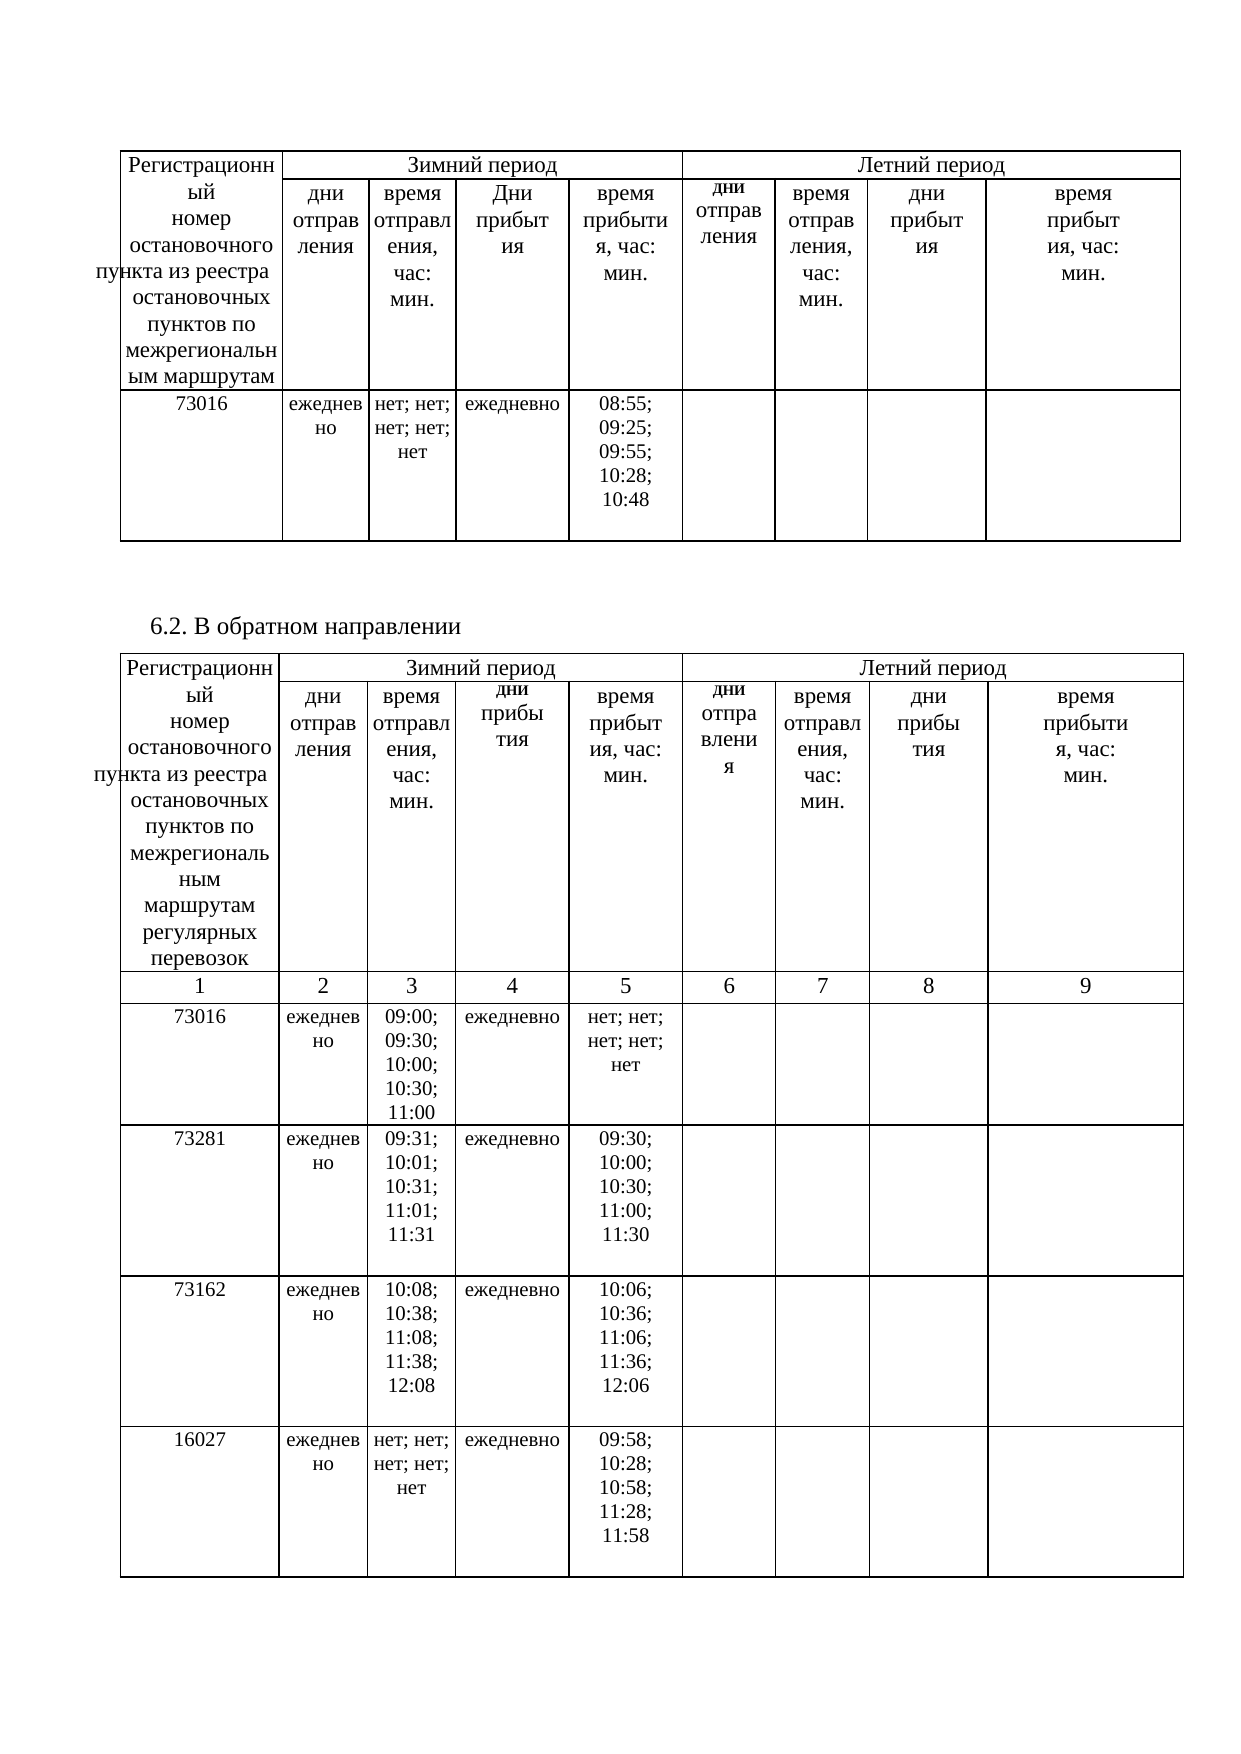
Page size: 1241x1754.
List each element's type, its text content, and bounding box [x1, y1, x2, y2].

table_cell 73281 [121, 1126, 278, 1275]
table_cell время отправ ления, час: мин. [776, 180, 867, 389]
table_cell ежедневно [457, 391, 568, 540]
table_cell [776, 1427, 869, 1576]
table_cell [870, 1277, 987, 1426]
table_cell 9 [989, 972, 1183, 1002]
table_cell ежедневно [280, 1277, 367, 1426]
table_cell 09:31; 10:01; 10:31; 11:01; 11:31 [368, 1126, 455, 1275]
table_cell ежедневно [456, 1427, 568, 1576]
table_cell нет; нет; нет; нет; нет [570, 1004, 682, 1124]
table_cell 5 [570, 972, 682, 1002]
table_cell [989, 1277, 1183, 1426]
table_cell 4 [456, 972, 568, 1002]
table_cell [683, 1427, 775, 1576]
table_cell 16027 [121, 1427, 278, 1576]
table_cell ежедневно [283, 391, 368, 540]
table_cell ежедневно [280, 1126, 367, 1275]
table_cell [776, 1004, 869, 1124]
table_cell дни прибы тия [870, 682, 987, 971]
table_cell [683, 1277, 775, 1426]
table_header Летний период [683, 654, 1183, 681]
table_cell время отправл ения, час: мин. [370, 180, 455, 389]
table_cell дни прибыт ия [868, 180, 985, 389]
table_cell 09:30; 10:00; 10:30; 11:00; 11:30 [570, 1126, 682, 1275]
table_cell [683, 391, 774, 540]
table_cell [776, 1126, 869, 1275]
table_cell 6 [683, 972, 775, 1002]
table_cell [989, 1004, 1183, 1124]
table_header Зимний период [280, 654, 682, 681]
table_cell ДНИ отправ ления [683, 180, 774, 389]
table_cell [989, 1126, 1183, 1275]
table_header Регистрационный номер остановочного пункта из реестра остановочных пунктов по межрегиональным маршрутам регулярных перевозок [121, 152, 282, 389]
table_cell ежедневно [456, 1004, 568, 1124]
text 6.2. В обратном направлении [150, 611, 1090, 640]
table_cell 10:08; 10:38; 11:08; 11:38; 12:08 [368, 1277, 455, 1426]
table_cell ежедневно [280, 1427, 367, 1576]
table_cell 8 [870, 972, 987, 1002]
table_cell [870, 1427, 987, 1576]
table_cell 1 [121, 972, 278, 1002]
table_cell [683, 1126, 775, 1275]
table_cell [868, 391, 985, 540]
table_cell время прибыти я, час: мин. [989, 682, 1183, 971]
table_cell [870, 1004, 987, 1124]
table_cell время отправл ения, час: мин. [368, 682, 455, 971]
table_cell ДНИ прибы тия [456, 682, 568, 971]
table_cell нет; нет; нет; нет; нет [368, 1427, 455, 1576]
table_cell дни отправ ления [283, 180, 368, 389]
table_cell 73016 [121, 391, 282, 540]
table_cell [870, 1126, 987, 1275]
table_cell 09:00; 09:30; 10:00; 10:30; 11:00 [368, 1004, 455, 1124]
table_cell 3 [368, 972, 455, 1002]
table_cell время прибыт ия, час: мин. [987, 180, 1180, 389]
table_cell ДНИ отпра влени я [683, 682, 775, 971]
table_cell 73162 [121, 1277, 278, 1426]
table_cell ежедневно [280, 1004, 367, 1124]
table_cell 73016 [121, 1004, 278, 1124]
table_header Летний период [683, 152, 1180, 178]
table_cell 08:55; 09:25; 09:55; 10:28; 10:48 [570, 391, 682, 540]
table_cell [987, 391, 1180, 540]
table_cell время прибыт ия, час: мин. [570, 682, 682, 971]
table_cell 7 [776, 972, 869, 1002]
table_cell 2 [280, 972, 367, 1002]
table_cell время прибыти я, час: мин. [570, 180, 682, 389]
table_cell дни отправ ления [280, 682, 367, 971]
table_cell [776, 391, 867, 540]
table_cell ежедневно [456, 1126, 568, 1275]
table_cell [683, 1004, 775, 1124]
table_cell [776, 1277, 869, 1426]
table_cell Дни прибыт ия [457, 180, 568, 389]
table_cell 09:58; 10:28; 10:58; 11:28; 11:58 [570, 1427, 682, 1576]
table_cell нет; нет; нет; нет; нет [370, 391, 455, 540]
table_header Регистрационный номер остановочного пункта из реестра остановочных пунктов по межрегиональным маршрутам регулярных перевозок [121, 654, 278, 971]
table_cell ежедневно [456, 1277, 568, 1426]
table_cell 10:06; 10:36; 11:06; 11:36; 12:06 [570, 1277, 682, 1426]
table_cell время отправл ения, час: мин. [776, 682, 869, 971]
table_header Зимний период [283, 152, 682, 178]
table_cell [989, 1427, 1183, 1576]
